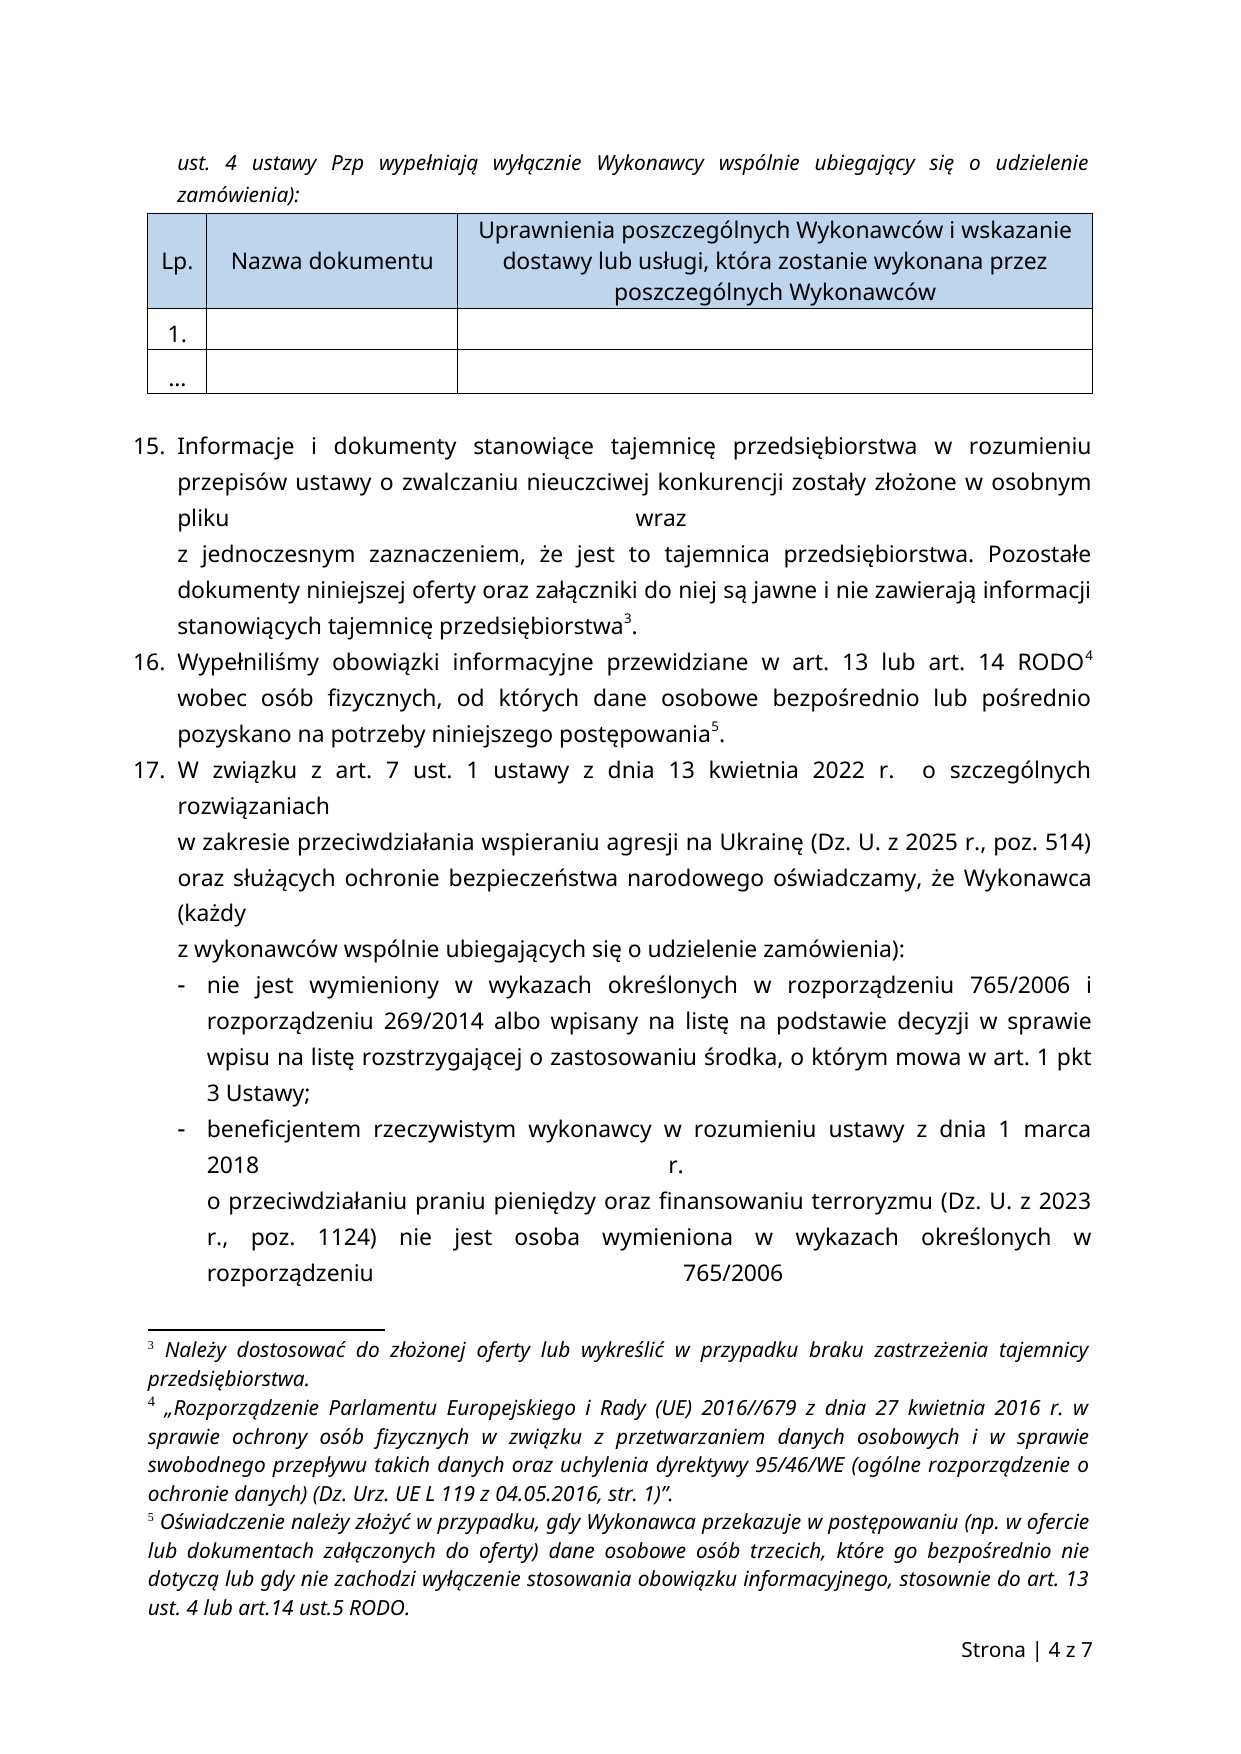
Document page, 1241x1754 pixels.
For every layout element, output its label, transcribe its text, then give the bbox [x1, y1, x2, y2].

table_cell [458, 309, 1092, 349]
list Informacje i dokumenty stanowiące tajemnicę przedsiębiorstwa w rozumieniu przepisów ustawy o zwalczaniu nieuczciwej konkurencji zostały złożone w osobnym pliku wraz z jednoczesnym zaznaczeniem, że jest to tajemnica przedsiębiorstwa. Pozostałe dokumenty niniejszej oferty oraz załączniki do niej są jawne i nie zawierają informacji stanowiących tajemnicę przedsiębiorstwa. [133, 430, 1093, 641]
list nie jest wymieniony w wykazach określonych w rozporządzeniu 765/2006 i rozporządzeniu 269/2014 albo wpisany na listę na podstawie decyzji w sprawie wpisu na listę rozstrzygającej o zastosowaniu środka, o którym mowa w art. 1 pkt 3 Ustawy; [177, 969, 1093, 1108]
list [133, 148, 1093, 209]
table_header Lp. [148, 214, 206, 308]
table_cell [207, 350, 457, 393]
table_cell [207, 309, 457, 349]
table_cell 1. [148, 309, 206, 349]
table_cell [458, 350, 1092, 393]
list W związku z art. 7 ust. 1 ustawy z dnia 13 kwietnia 2022 r. o szczególnych rozwiązaniach w zakresie przeciwdziałania wspieraniu agresji na Ukrainę (Dz. U. z 2025 r., poz. 514) oraz służących ochronie bezpieczeństwa narodowego oświadczamy, że Wykonawca (każdy z wykonawców wspólnie ubiegających się o udzielenie zamówienia): [133, 754, 1093, 964]
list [177, 1113, 1093, 1288]
table_cell … [148, 350, 206, 393]
table_header Nazwa dokumentu [207, 214, 457, 308]
list Wypełniliśmy obowiązki informacyjne przewidziane w art. 13 lub art. 14 RODO wobec osób fizycznych, od których dane osobowe bezpośrednio lub pośrednio pozyskano na potrzeby niniejszego postępowania. [133, 646, 1093, 749]
table_header Uprawnienia poszczególnych Wykonawców i wskazanie dostawy lub usługi, która zostanie wykonana przez poszczególnych Wykonawców [458, 214, 1092, 308]
